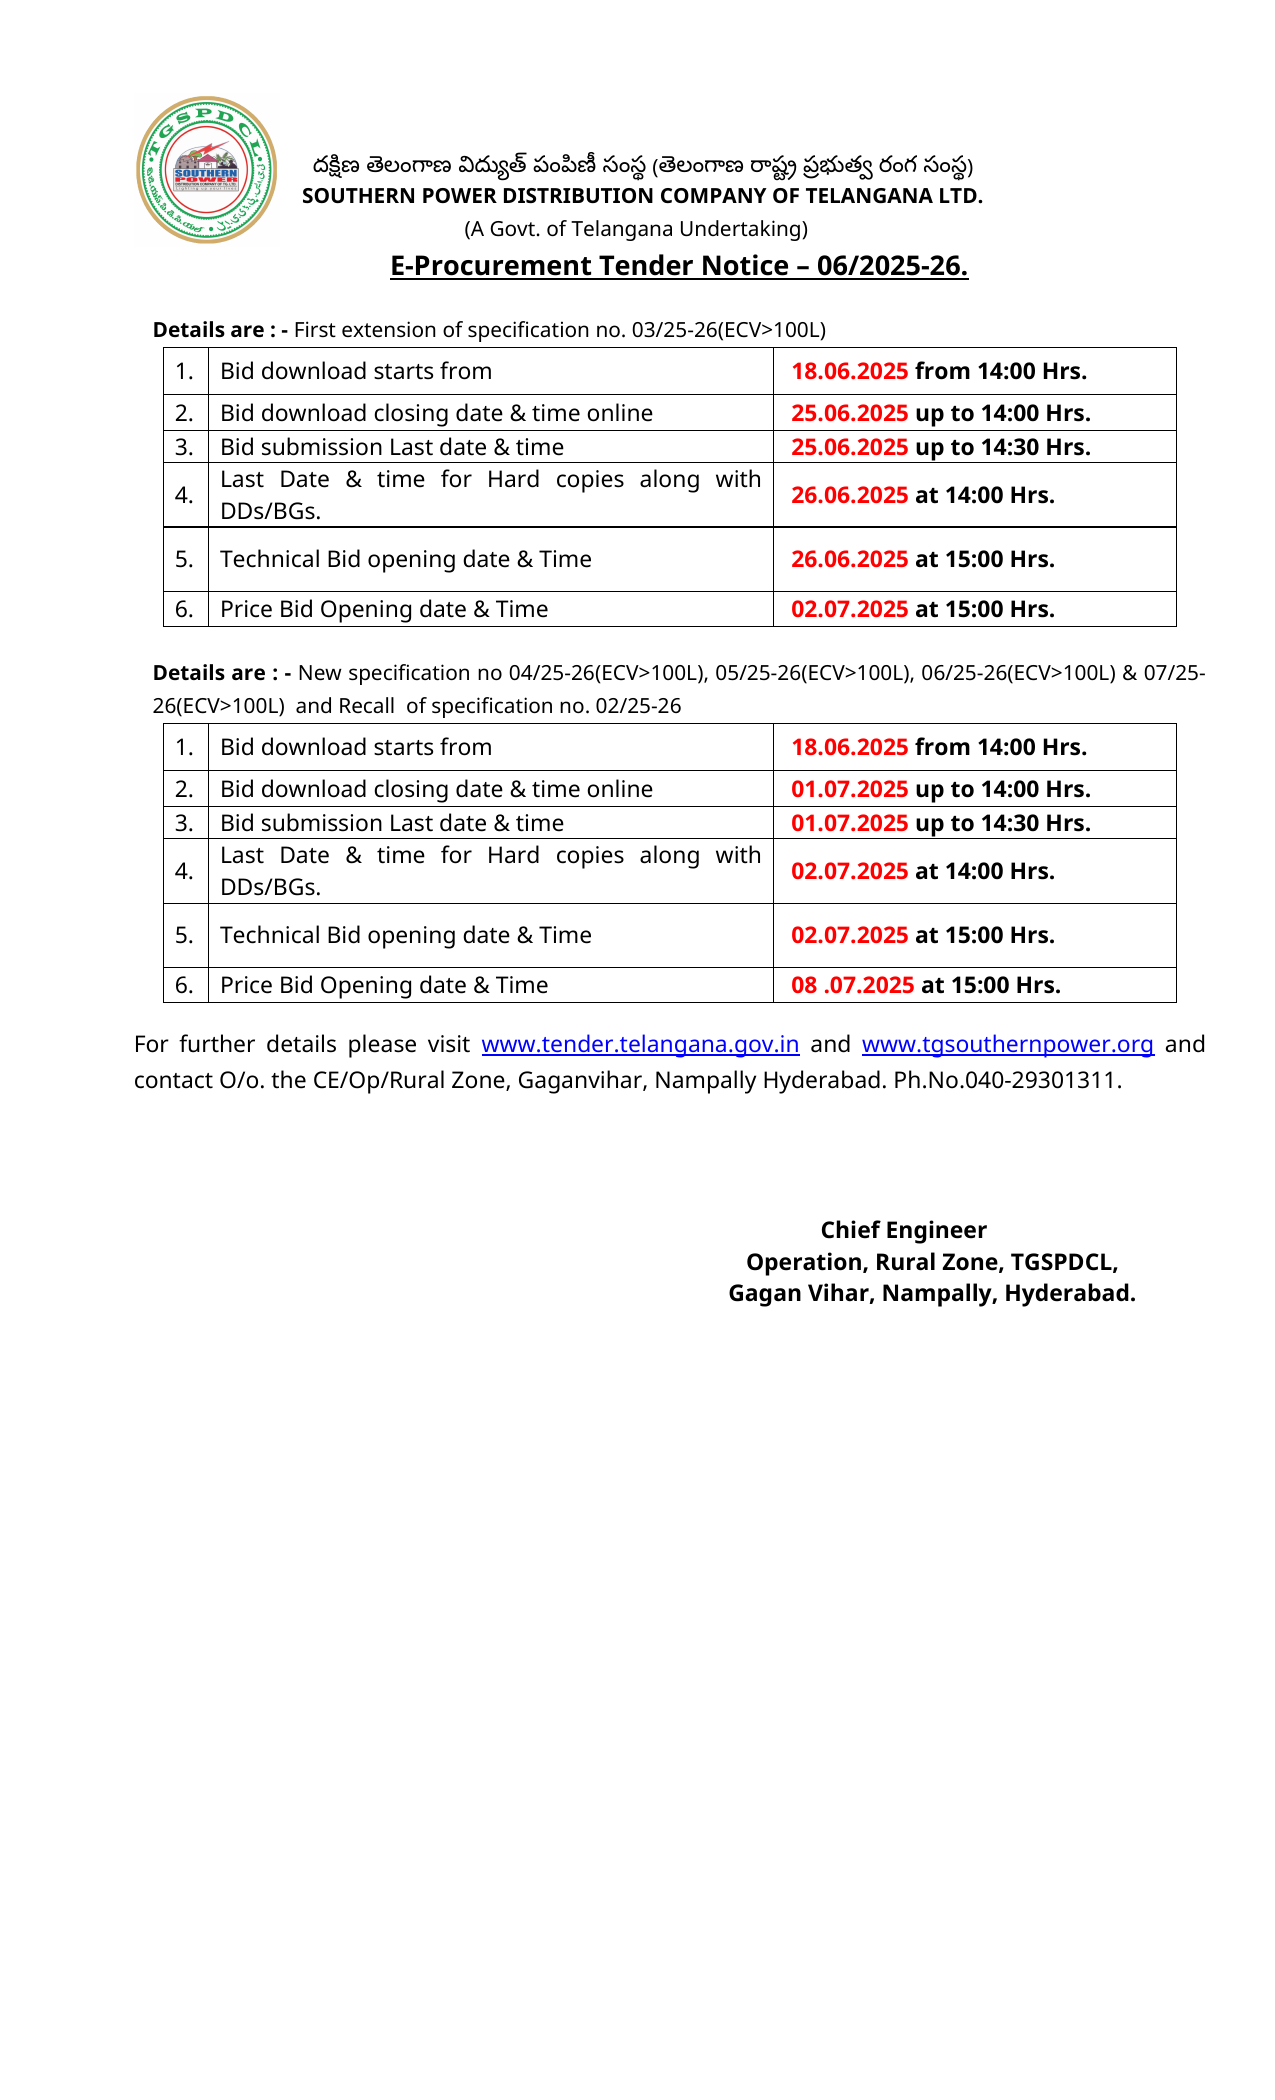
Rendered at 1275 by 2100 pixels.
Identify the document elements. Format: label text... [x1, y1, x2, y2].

table_cell 02.07.2025 at 15:00 Hrs. [774, 592, 1176, 626]
table_cell 02.07.2025 at 15:00 Hrs. [774, 904, 1176, 967]
table_header 1. [164, 724, 208, 770]
table_cell 5. [164, 528, 208, 591]
text Gagan Vihar, Nampally, Hyderabad. [658, 1277, 1206, 1308]
text Details are : - First extension of specification no. 03/25-26(ECV>100L) [152, 315, 1206, 343]
picture [133, 93, 280, 247]
table_cell 26.06.2025 at 15:00 Hrs. [774, 528, 1176, 591]
table_cell Price Bid Opening date & Time [209, 968, 773, 1002]
text Chief Engineer [733, 1214, 1206, 1246]
table_cell 01.07.2025 up to 14:30 Hrs. [774, 807, 1176, 838]
table_cell Last Date & time for Hard copies along with DDs/BGs. [209, 463, 773, 526]
table_header 18.06.2025 from 14:00 Hrs. [774, 724, 1176, 770]
text E-Procurement Tender Notice – 06/2025-26. [152, 223, 1206, 283]
table_cell 6. [164, 968, 208, 1002]
table_cell 25.06.2025 up to 14:00 Hrs. [774, 395, 1176, 430]
table_header 18.06.2025 from 14:00 Hrs. [774, 348, 1176, 394]
table_header Bid download starts from [209, 348, 773, 394]
table_header Bid download starts from [209, 724, 773, 770]
table_cell 5. [164, 904, 208, 967]
table_cell 2. [164, 395, 208, 430]
table_cell 3. [164, 431, 208, 462]
table_cell Bid submission Last date & time [209, 807, 773, 838]
table_cell 3. [164, 807, 208, 838]
table_cell 4. [164, 463, 208, 526]
text For further details please visit www.tender.telangana.gov.in and www.tgsouthernpower.org and contact O/o. the CE/Op/Rural Zone, Gaganvihar, Nampally Hyderabad. Ph.No.040-29301311. [133, 1028, 1206, 1131]
table_cell Bid download closing date & time online [209, 771, 773, 806]
table_cell Price Bid Opening date & Time [209, 592, 773, 626]
table_cell Technical Bid opening date & Time [209, 904, 773, 967]
table_cell 25.06.2025 up to 14:30 Hrs. [774, 431, 1176, 462]
table_cell 4. [164, 839, 208, 902]
table_cell Bid submission Last date & time [209, 431, 773, 462]
table_cell 01.07.2025 up to 14:00 Hrs. [774, 771, 1176, 806]
table_cell Technical Bid opening date & Time [209, 528, 773, 591]
table_cell 02.07.2025 at 14:00 Hrs. [774, 839, 1176, 902]
table_header 1. [164, 348, 208, 394]
table_cell 08 .07.2025 at 15:00 Hrs. [774, 968, 1176, 1002]
table_cell 2. [164, 771, 208, 806]
table_cell Last Date & time for Hard copies along with DDs/BGs. [209, 839, 773, 902]
table_cell 26.06.2025 at 14:00 Hrs. [774, 463, 1176, 526]
text Details are : - New specification no 04/25-26(ECV>100L), 05/25-26(ECV>100L), 06/25-26(ECV>100L) & 07/25-26(ECV>100L) and Recall of specification no. 02/25-26 [152, 658, 1206, 719]
table_cell Bid download closing date & time online [209, 395, 773, 430]
table_cell 6. [164, 592, 208, 626]
text Operation, Rural Zone, TGSPDCL, [658, 1246, 1206, 1277]
